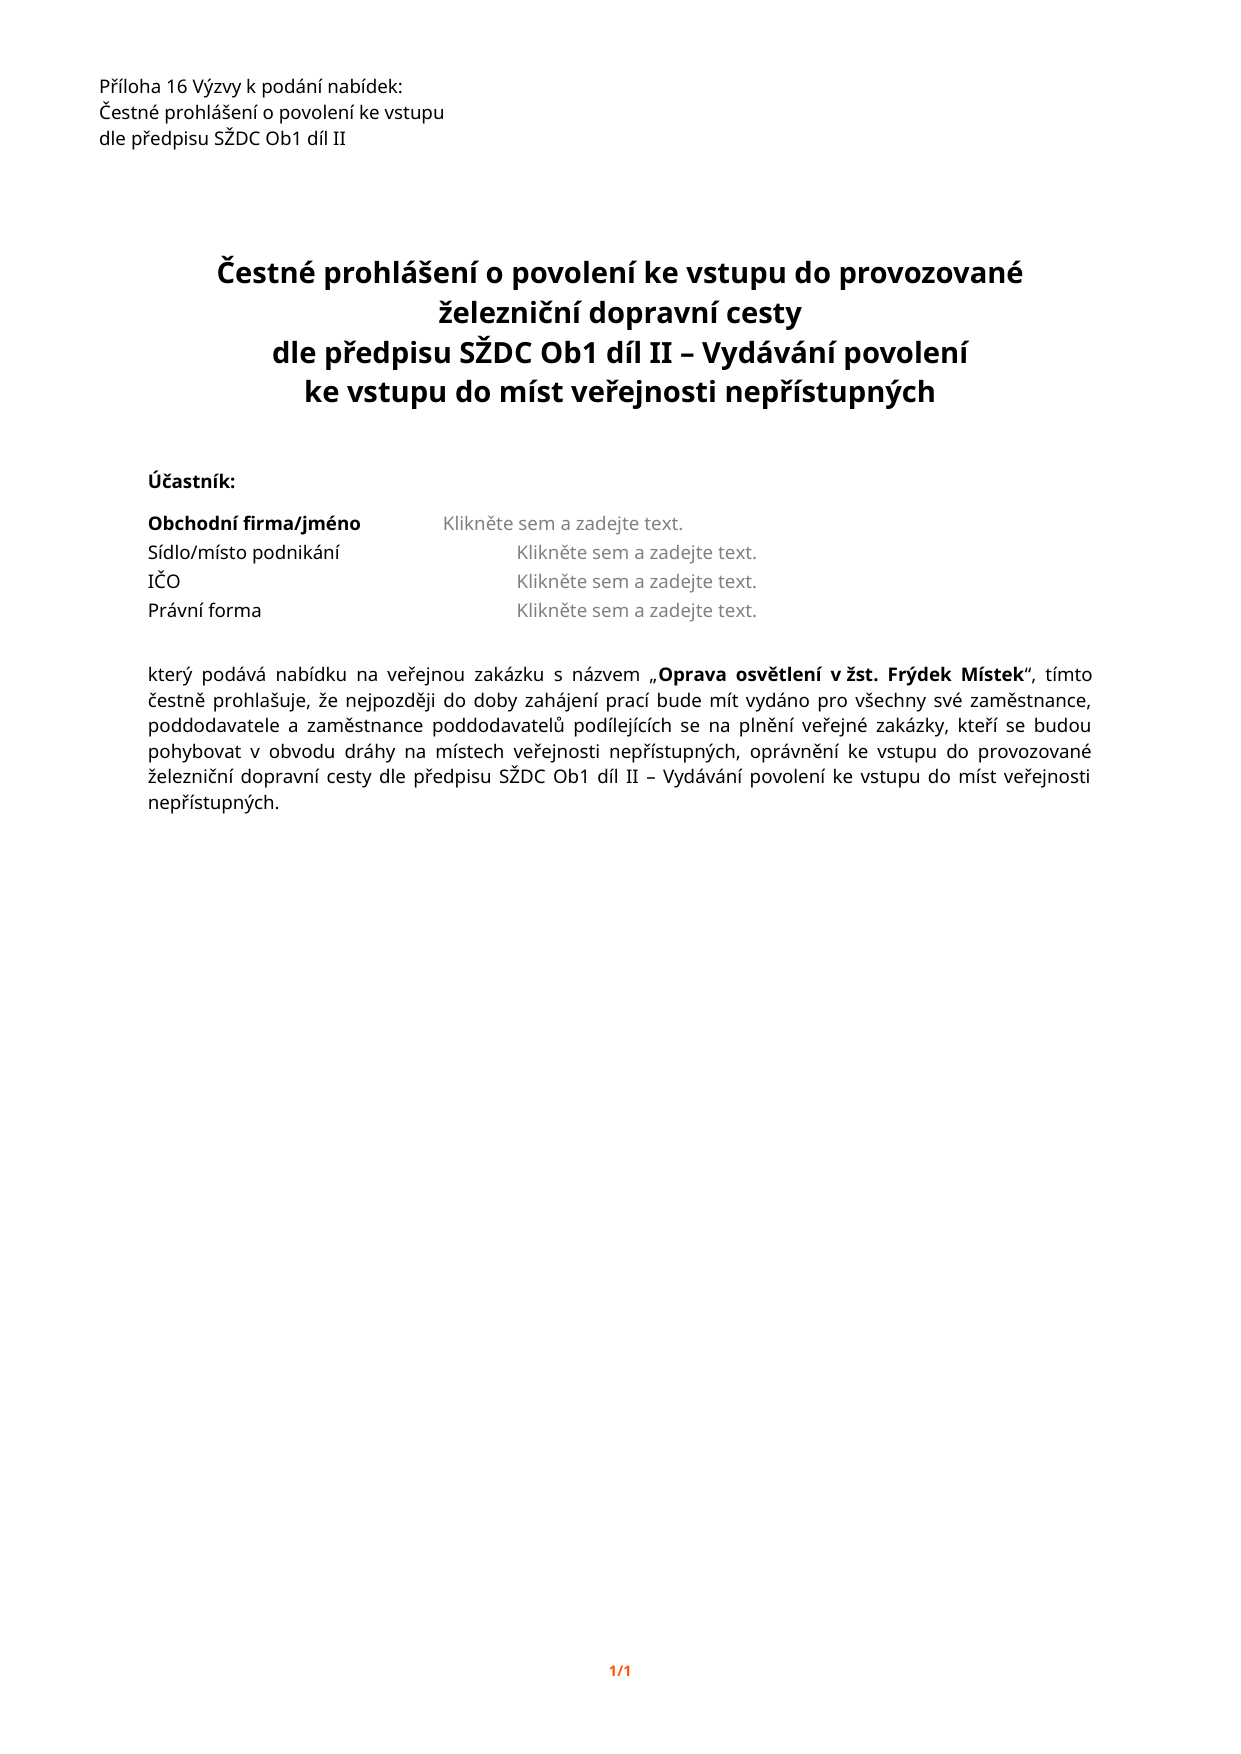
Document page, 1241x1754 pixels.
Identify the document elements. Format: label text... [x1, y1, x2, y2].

title Čestné prohlášení o povolení ke vstupu do provozované železniční dopravní cesty [148, 253, 1093, 332]
title dle předpisu SŽDC Ob1 díl II – Vydávání povolení [148, 332, 1093, 372]
text Sídlo/místo podnikání [148, 536, 1093, 565]
text který podává nabídku na veřejnou zakázku s názvem „Oprava osvětlení v žst. Frýdek Místek“, tímto čestně prohlašuje, že nejpozději do doby zahájení prací bude mít vydáno pro všechny své zaměstnance, poddodavatele a zaměstnance poddodavatelů podílejících se na plnění veřejné zakázky, kteří se budou pohybovat v obvodu dráhy na místech veřejnosti nepřístupných, oprávnění ke vstupu do provozované železniční dopravní cesty dle předpisu SŽDC Ob1 díl II – Vydávání povolení ke vstupu do míst veřejnosti nepřístupných. [148, 661, 1093, 814]
title ke vstupu do míst veřejnosti nepřístupných [148, 372, 1093, 411]
text Obchodní firma/jméno [148, 507, 1093, 536]
text Účastník: [148, 464, 1093, 495]
text Právní forma [148, 594, 1093, 623]
text IČO [148, 565, 1093, 594]
